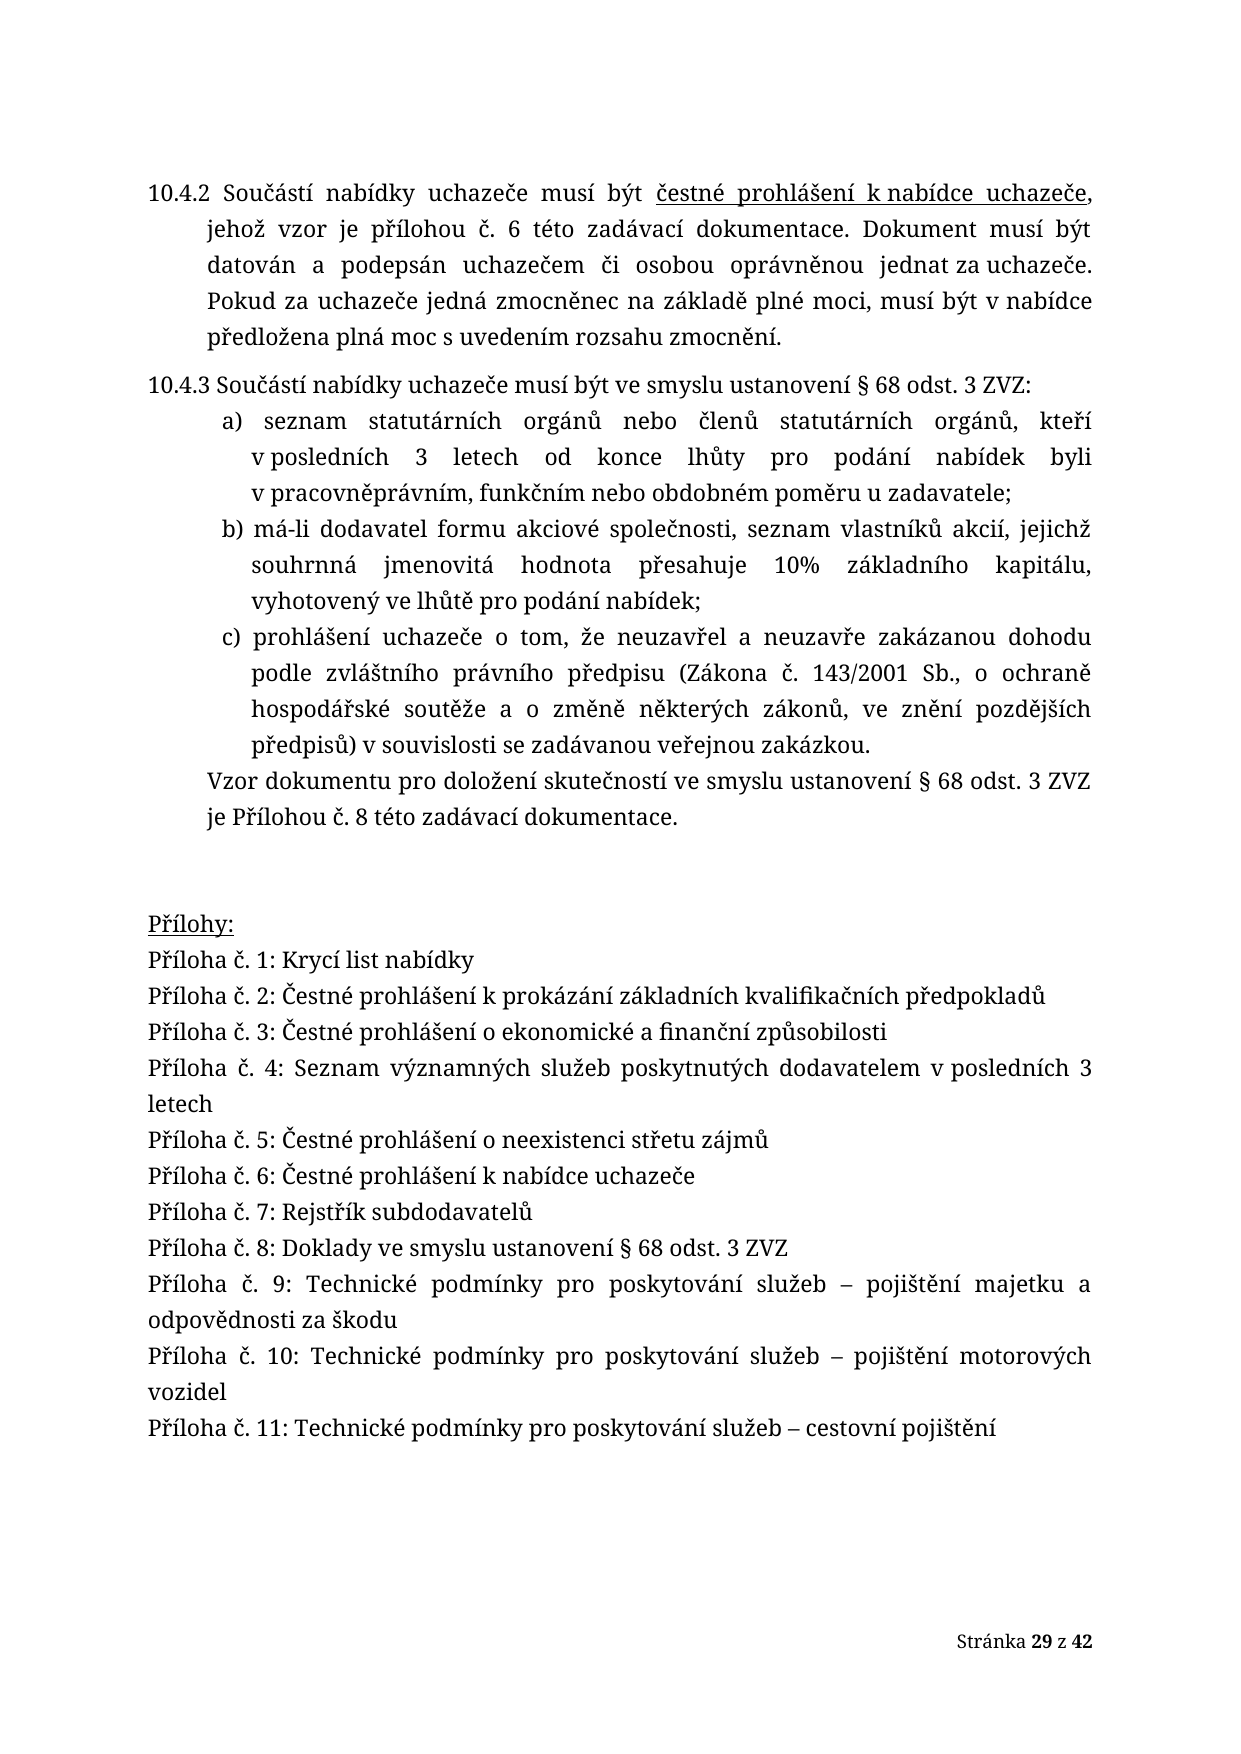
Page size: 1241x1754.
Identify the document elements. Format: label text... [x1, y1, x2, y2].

text Příloha č. 1: Krycí list nabídky [148, 944, 1092, 976]
text Příloha č. 6: Čestné prohlášení k nabídce uchazeče [148, 1160, 1092, 1191]
text Příloha č. 7: Rejstřík subdodavatelů [148, 1196, 1092, 1227]
text Příloha č. 9: Technické podmínky pro poskytování služeb – pojištění majetku a odpovědnosti za škodu [148, 1268, 1092, 1335]
text 10.4.2 Součástí nabídky uchazeče musí být čestné prohlášení k nabídce uchazeče, jehož vzor je přílohou č. 6 této zadávací dokumentace. Dokument musí být datován a podepsán uchazečem či osobou oprávněnou jednat za uchazeče. Pokud za uchazeče jedná zmocněnec na základě plné moci, musí být v nabídce předložena plná moc s uvedením rozsahu zmocnění. [148, 177, 1092, 352]
text 10.4.3 Součástí nabídky uchazeče musí být ve smyslu ustanovení § 68 odst. 3 ZVZ: [148, 369, 1092, 401]
text Příloha č. 4: Seznam významných služeb poskytnutých dodavatelem v posledních 3 letech [148, 1052, 1092, 1119]
text Příloha č. 5: Čestné prohlášení o neexistenci střetu zájmů [148, 1124, 1092, 1155]
text Příloha č. 8: Doklady ve smyslu ustanovení § 68 odst. 3 ZVZ [148, 1232, 1092, 1263]
text Příloha č. 2: Čestné prohlášení k prokázání základních kvalifikačních předpokladů [148, 980, 1092, 1012]
text a) seznam statutárních orgánů nebo členů statutárních orgánů, kteří v posledních 3 letech od konce lhůty pro podání nabídek byli v pracovněprávním, funkčním nebo obdobném poměru u zadavatele; [222, 405, 1092, 508]
text Příloha č. 3: Čestné prohlášení o ekonomické a finanční způsobilosti [148, 1016, 1092, 1047]
text Příloha č. 10: Technické podmínky pro poskytování služeb – pojištění motorových vozidel [148, 1340, 1092, 1407]
text b) má-li dodavatel formu akciové společnosti, seznam vlastníků akcií, jejichž souhrnná jmenovitá hodnota přesahuje 10% základního kapitálu, vyhotovený ve lhůtě pro podání nabídek; [222, 513, 1092, 616]
text Vzor dokumentu pro doložení skutečností ve smyslu ustanovení § 68 odst. 3 ZVZ je Přílohou č. 8 této zadávací dokumentace. [207, 765, 1092, 832]
text Příloha č. 11: Technické podmínky pro poskytování služeb – cestovní pojištění [148, 1412, 1092, 1443]
text Přílohy: [148, 908, 1092, 940]
text c) prohlášení uchazeče o tom, že neuzavřel a neuzavře zakázanou dohodu podle zvláštního právního předpisu (Zákona č. 143/2001 Sb., o ochraně hospodářské soutěže a o změně některých zákonů, ve znění pozdějších předpisů) v souvislosti se zadávanou veřejnou zakázkou. [222, 621, 1092, 760]
